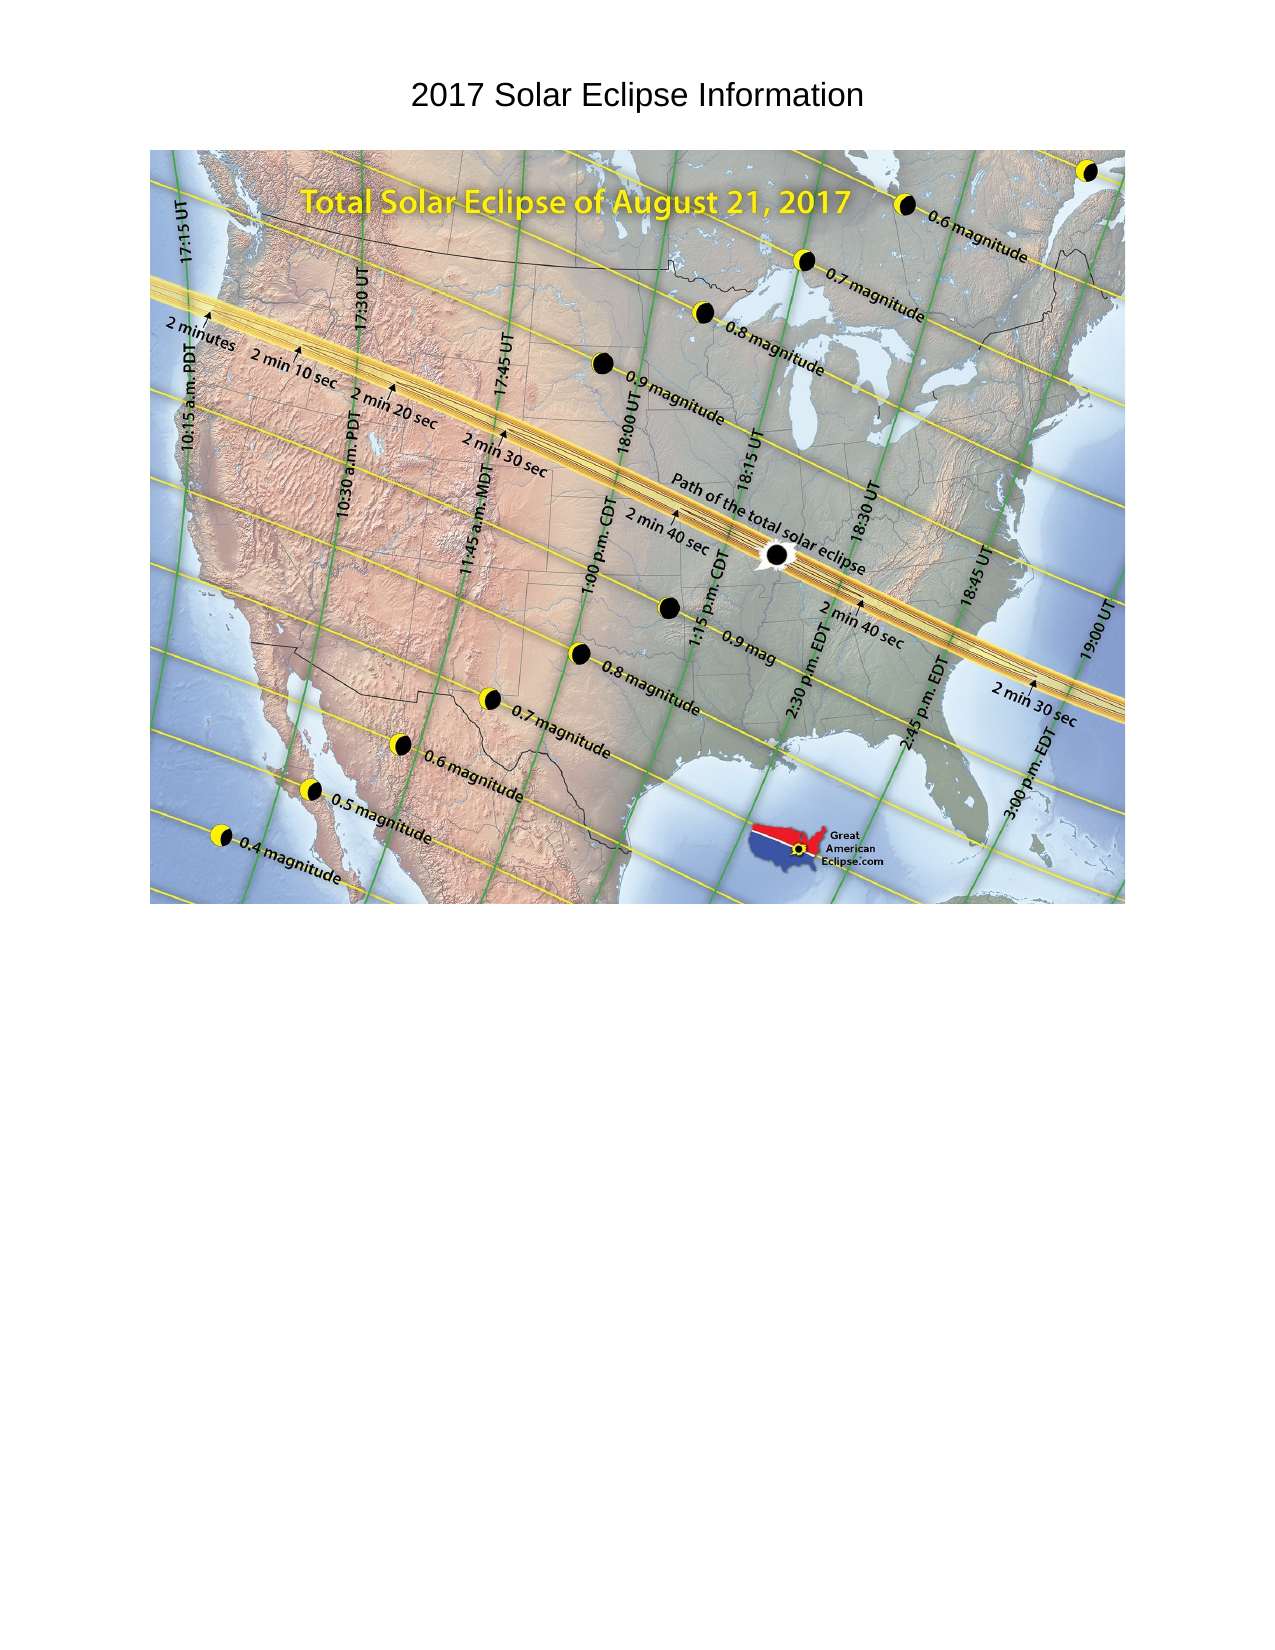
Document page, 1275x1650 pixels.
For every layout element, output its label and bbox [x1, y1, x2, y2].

picture [150, 150, 1125, 904]
